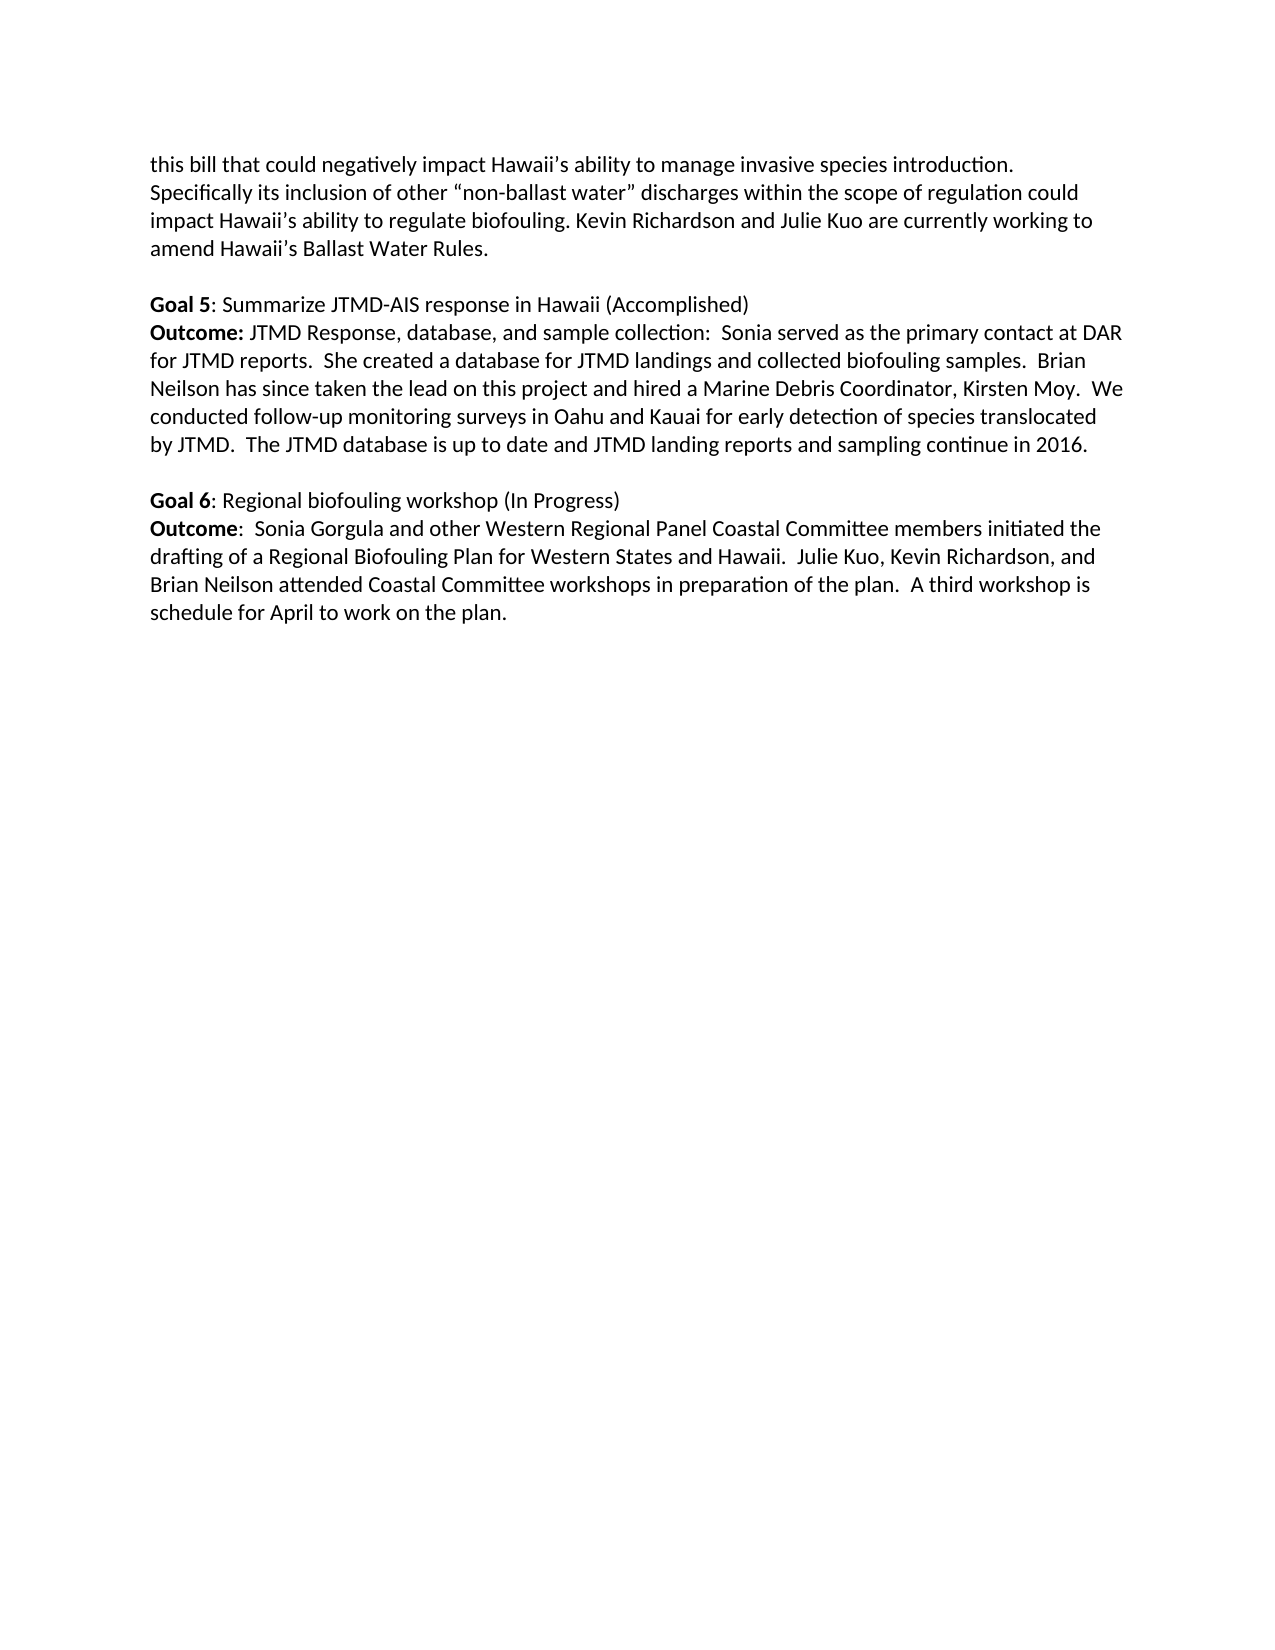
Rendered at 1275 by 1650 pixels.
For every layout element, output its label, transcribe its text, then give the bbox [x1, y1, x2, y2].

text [150, 150, 1125, 262]
list Goal 6: Regional biofouling workshop (In Progress) [150, 486, 1125, 514]
list Outcome: JTMD Response, database, and sample collection: Sonia served as the primary contact at DAR for JTMD reports. She created a database for JTMD landings and collected biofouling samples. Brian Neilson has since taken the lead on this project and hired a Marine Debris Coordinator, Kirsten Moy. We conducted follow-up monitoring surveys in Oahu and Kauai for early detection of species translocated by JTMD. The JTMD database is up to date and JTMD landing reports and sampling continue in 2016. [150, 318, 1125, 458]
list Goal 5: Summarize JTMD-AIS response in Hawaii (Accomplished) [150, 290, 1125, 318]
list Outcome: Sonia Gorgula and other Western Regional Panel Coastal Committee members initiated the drafting of a Regional Biofouling Plan for Western States and Hawaii. Julie Kuo, Kevin Richardson, and Brian Neilson attended Coastal Committee workshops in preparation of the plan. A third workshop is schedule for April to work on the plan. [150, 514, 1125, 626]
